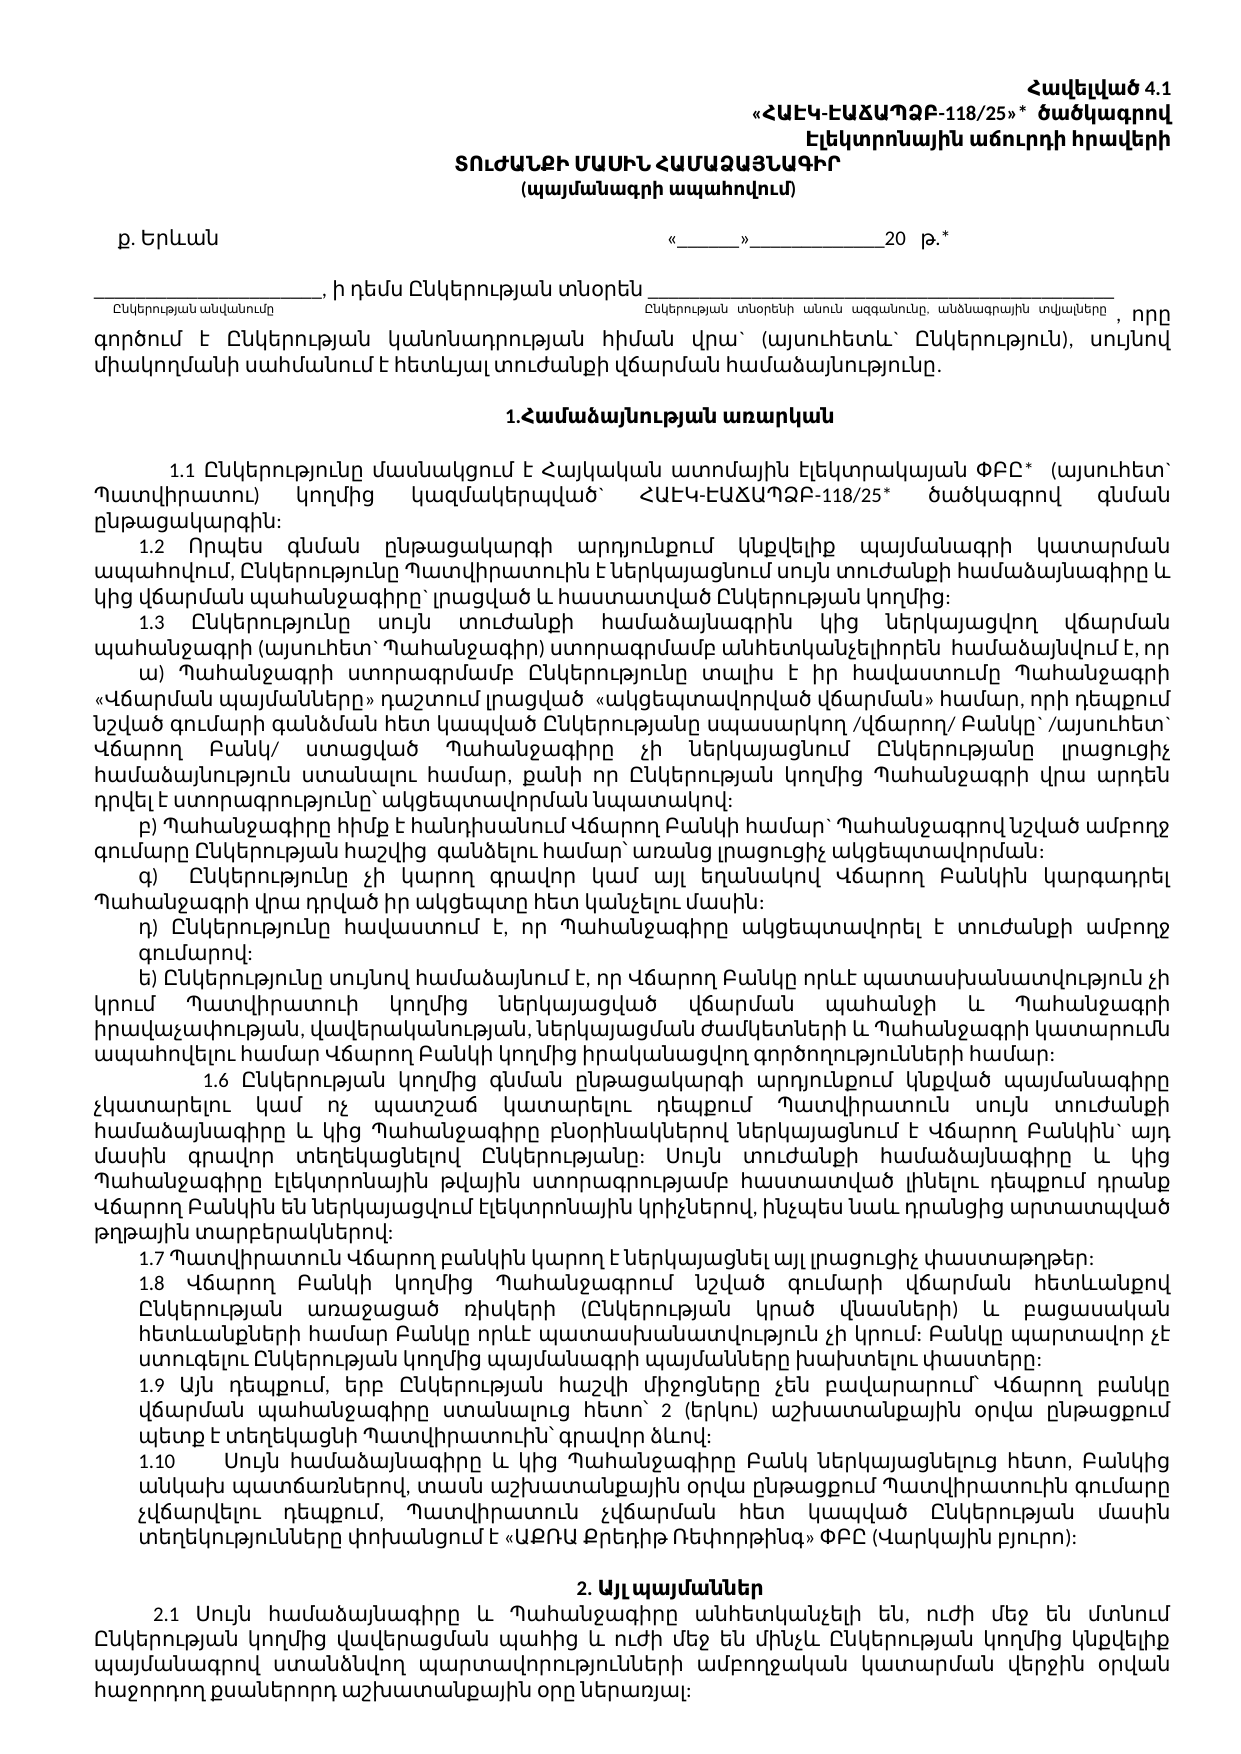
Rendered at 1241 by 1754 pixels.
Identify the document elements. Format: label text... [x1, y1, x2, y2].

text «ՀԱԷԿ-ԷԱՃԱՊՁԲ-118/25»* ծածկագրով [94, 100, 1171, 126]
text 1.9 Այն դեպքում, երբ Ընկերության հաշվի միջոցները չեն բավարարում՝ Վճարող բանկը վճարման պահանջագիրը ստանալուց հետո՝ 2 (երկու) աշխատանքային օրվա ընթացքում պետք է տեղեկացնի Պատվիրատուին՝ գրավոր ձևով: [138, 1372, 1171, 1448]
text 1.2 Որպես գնման ընթացակարգի արդյունքում կնքվելիք պայմանագրի կատարման ապահովում, Ընկերությունը Պատվիրատուին է ներկայացնում սույն տուժանքի համաձայնագիրը և կից վճարման պահանջագիրը` լրացված և հաստատված Ընկերության կողմից: [94, 533, 1171, 609]
text ա) Պահանջագրի ստորագրմամբ Ընկերությունը տալիս է իր հավաստումը Պահանջագրի «Վճարման պայմանները» դաշտում լրացված «ակցեպտավորված վճարման» համար, որի դեպքում նշված գումարի գանձման հետ կապված Ընկերությանը սպասարկող /վճարող/ Բանկը` /այսուհետ` Վճարող Բանկ/ ստացված Պահանջագիրը չի ներկայացնում Ընկերությանը լրացուցիչ համաձայնություն ստանալու համար, քանի որ Ընկերության կողմից Պահանջագրի վրա արդեն դրվել է ստորագրությունը՝ ակցեպտավորման նպատակով: [94, 660, 1171, 813]
text դ) Ընկերությունը հավաստում է, որ Պահանջագիրը ակցեպտավորել է տուժանքի ամբողջ գումարով: [138, 914, 1171, 965]
text գ) Ընկերությունը չի կարող գրավոր կամ այլ եղանակով Վճարող Բանկին կարգադրել Պահանջագրի վրա դրված իր ակցեպտը հետ կանչելու մասին: [94, 864, 1171, 914]
text (պայմանագրի ապահովում) [94, 177, 1171, 199]
text ք. Երևան «______»_____________20 թ.* [94, 225, 1171, 250]
text 1.1 Ընկերությունը մասնակցում է Հայկական ատոմային էլեկտրակայան ՓԲԸ* (այսուհետ` Պատվիրատու) կողմից կազմակերպված` ՀԱԷԿ-ԷԱՃԱՊՁԲ-118/25* ծածկագրով գնման ընթացակարգին: [94, 457, 1171, 533]
text Հավելված 4.1 [94, 75, 1171, 100]
text 1.3 Ընկերությունը սույն տուժանքի համաձայնագրին կից ներկայացվող վճարման պահանջագրի (այսուհետ` Պահանջագիր) ստորագրմամբ անհետկանչելիորեն համաձայնվում է, որ [94, 609, 1171, 660]
text բ) Պահանջագիրը հիմք է հանդիսանում Վճարող Բանկի համար` Պահանջագրով նշված ամբողջ գումարը Ընկերության հաշվից գանձելու համար՝ առանց լրացուցիչ ակցեպտավորման: [94, 813, 1171, 864]
text Էլեկտրոնային աճուրդի հրավերի [94, 126, 1171, 151]
text 1.7 Պատվիրատուն Վճարող բանկին կարող է ներկայացնել այլ լրացուցիչ փաստաթղթեր: [138, 1245, 1171, 1270]
text ՏՈւԺԱՆՔԻ ՄԱՍԻՆ ՀԱՄԱՁԱՅՆԱԳԻՐ [94, 151, 1171, 177]
text 2. Այլ պայմաններ [169, 1575, 1171, 1601]
text 1.10 Սույն համաձայնագիրը և կից Պահանջագիրը Բանկ ներկայացնելուց հետո, Բանկից անկախ պատճառներով, տասն աշխատանքային օրվա ընթացքում Պատվիրատուին գումարը չվճարվելու դեպքում, Պատվիրատուն չվճարման հետ կապված Ընկերության մասին տեղեկությունները փոխանցում է «ԱՔՌԱ Քրեդիթ Ռեփորթինգ» ՓԲԸ (Վարկային բյուրո): [138, 1448, 1171, 1550]
text 1.8 Վճարող Բանկի կողմից Պահանջագրում նշված գումարի վճարման հետևանքով Ընկերության առաջացած ռիսկերի (Ընկերության կրած վնասների) և բացասական հետևանքների համար Բանկը որևէ պատասխանատվություն չի կրում: Բանկը պարտավոր չէ ստուգելու Ընկերության կողմից պայմանագրի պայմանները խախտելու փաստերը: [138, 1270, 1171, 1372]
text Ընկերության անվանումը Ընկերության տնօրենի անուն ազգանունը, անձնագրային տվյալները , որը գործում է Ընկերության կանոնադրության հիման վրա` (այսուհետև` Ընկերություն), սույնով միակողմանի սահմանում է հետևյալ տուժանքի վճարման համաձայնությունը. [94, 301, 1171, 377]
text 2.1 Սույն համաձայնագիրը և Պահանջագիրը անհետկանչելի են, ուժի մեջ են մտնում Ընկերության կողմից վավերացման պահից և ուժի մեջ են մինչև Ընկերության կողմից կնքվելիք պայմանագրով ստանձնվող պարտավորությունների ամբողջական կատարման վերջին օրվան հաջորդող քսաներորդ աշխատանքային օրը ներառյալ: [94, 1601, 1171, 1702]
text 1.Համաձայնության առարկան [169, 403, 1171, 428]
text ե) Ընկերությունը սույնով համաձայնում է, որ Վճարող Բանկը որևէ պատասխանատվություն չի կրում Պատվիրատուի կողմից ներկայացված վճարման պահանջի և Պահանջագրի իրավաչափության, վավերականության, ներկայացման ժամկետների և Պահանջագրի կատարումն ապահովելու համար Վճարող Բանկի կողմից իրականացվող գործողությունների համար: [94, 965, 1171, 1067]
text ______________________, ի դեմս Ընկերության տնօրեն _____________________________________________ [94, 276, 1171, 301]
text 1.6 Ընկերության կողմից գնման ընթացակարգի արդյունքում կնքված պայմանագիրը չկատարելու կամ ոչ պատշաճ կատարելու դեպքում Պատվիրատուն սույն տուժանքի համաձայնագիրը և կից Պահանջագիրը բնօրինակներով ներկայացնում է Վճարող Բանկին` այդ մասին գրավոր տեղեկացնելով Ընկերությանը: Սույն տուժանքի համաձայնագիրը և կից Պահանջագիրը էլեկտրոնային թվային ստորագրությամբ հաստատված լինելու դեպքում դրանք Վճարող Բանկին են ներկայացվում էլեկտրոնային կրիչներով, ինչպես նաև դրանցից արտատպված թղթային տարբերակներով: [94, 1067, 1171, 1245]
